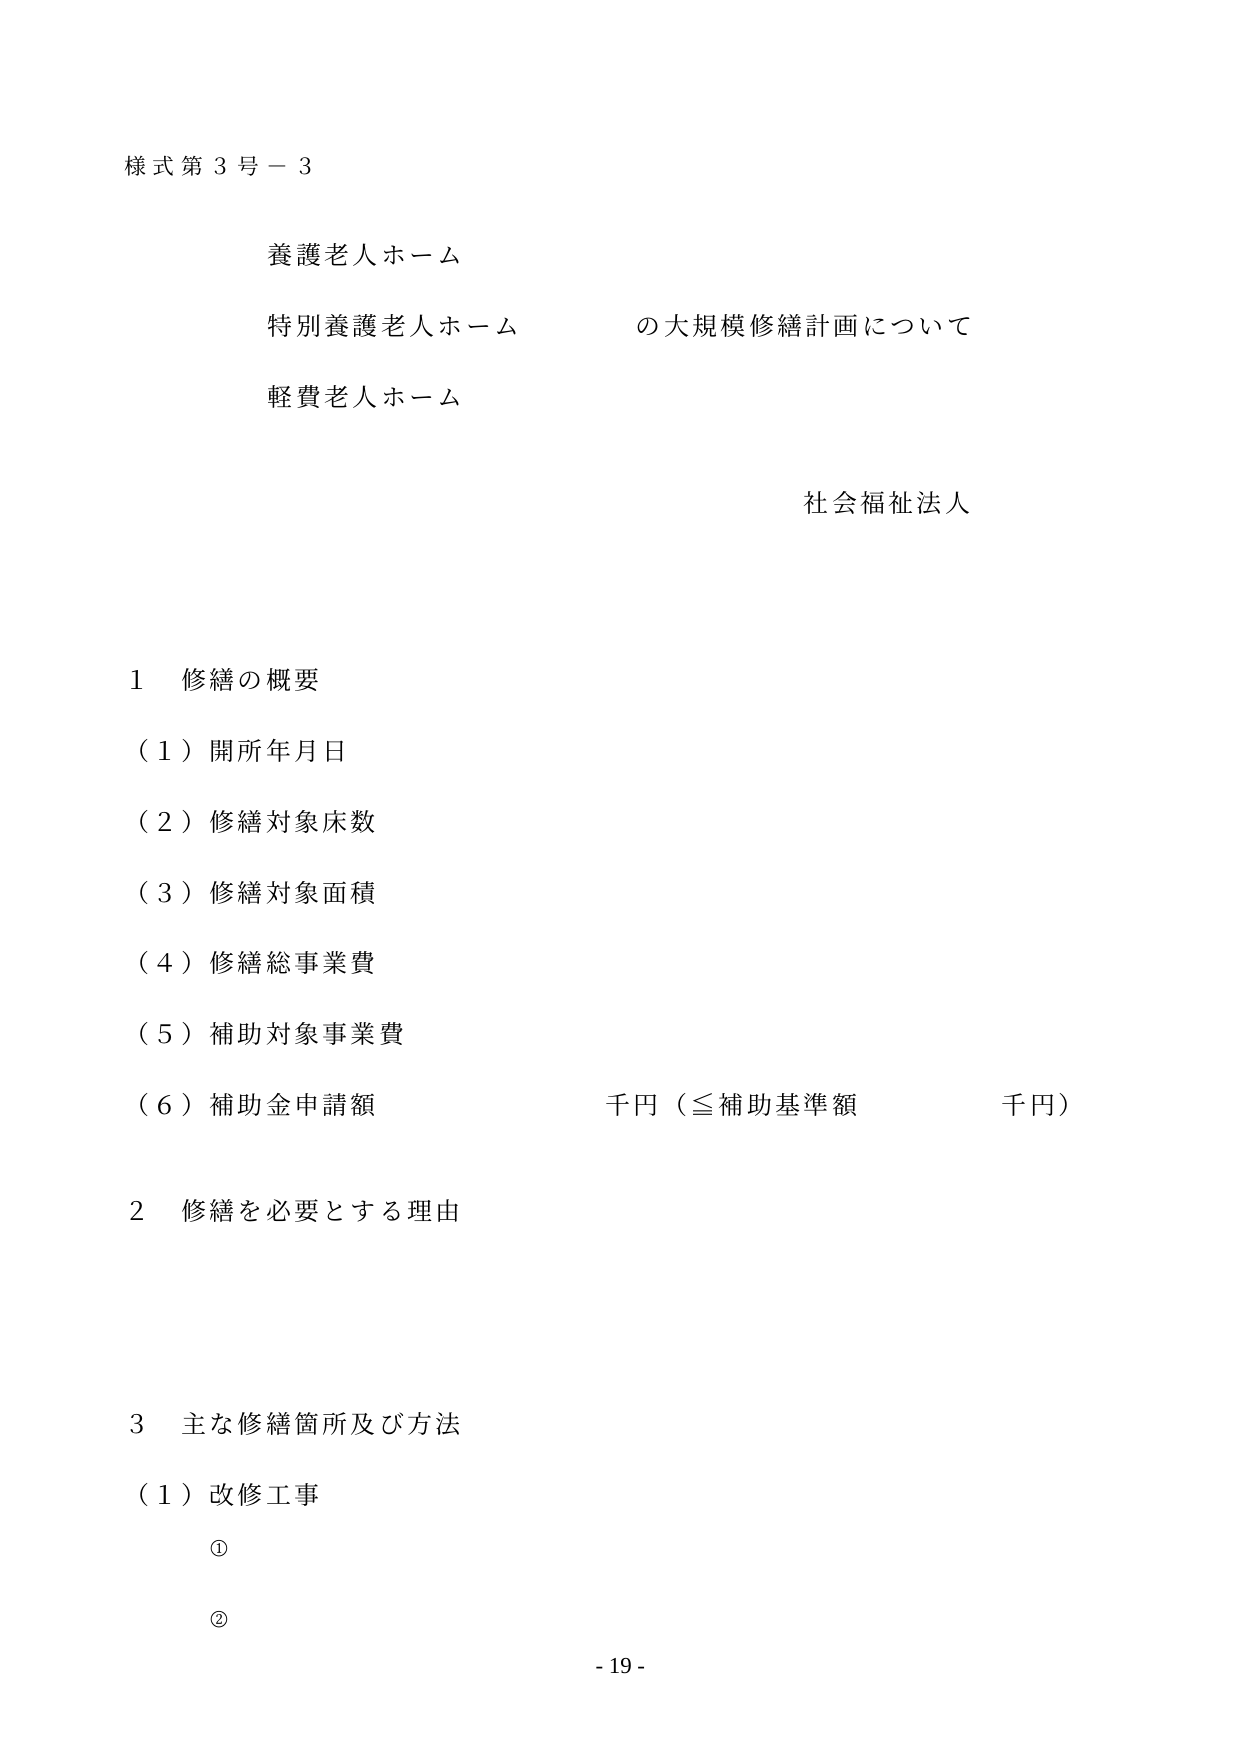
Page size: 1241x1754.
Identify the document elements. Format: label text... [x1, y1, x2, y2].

text ２ 修繕を必要とする理由 [124, 1174, 1116, 1245]
text ３ 主な修繕箇所及び方法 [124, 1387, 1116, 1458]
text １ 修繕の概要 [124, 643, 1116, 714]
text （５）補助対象事業費 [124, 997, 1116, 1068]
text （２）修繕対象床数 [124, 785, 1116, 856]
text 社会福祉法人 [124, 466, 1116, 537]
text （６）補助金申請額 千円（≦補助基準額 千円） [124, 1068, 1116, 1139]
text 養護老人ホーム [124, 218, 1116, 289]
text （４）修繕総事業費 [124, 927, 1116, 997]
text ② [187, 1599, 1116, 1635]
text 様式第３号－３ [124, 147, 1116, 183]
text （３）修繕対象面積 [124, 856, 1116, 927]
text 特別養護老人ホーム の大規模修繕計画について [124, 289, 1116, 360]
text （１）開所年月日 [124, 714, 1116, 785]
text ① [187, 1529, 1116, 1564]
text 軽費老人ホーム [124, 360, 1116, 431]
text （１）改修工事 [124, 1458, 1116, 1529]
